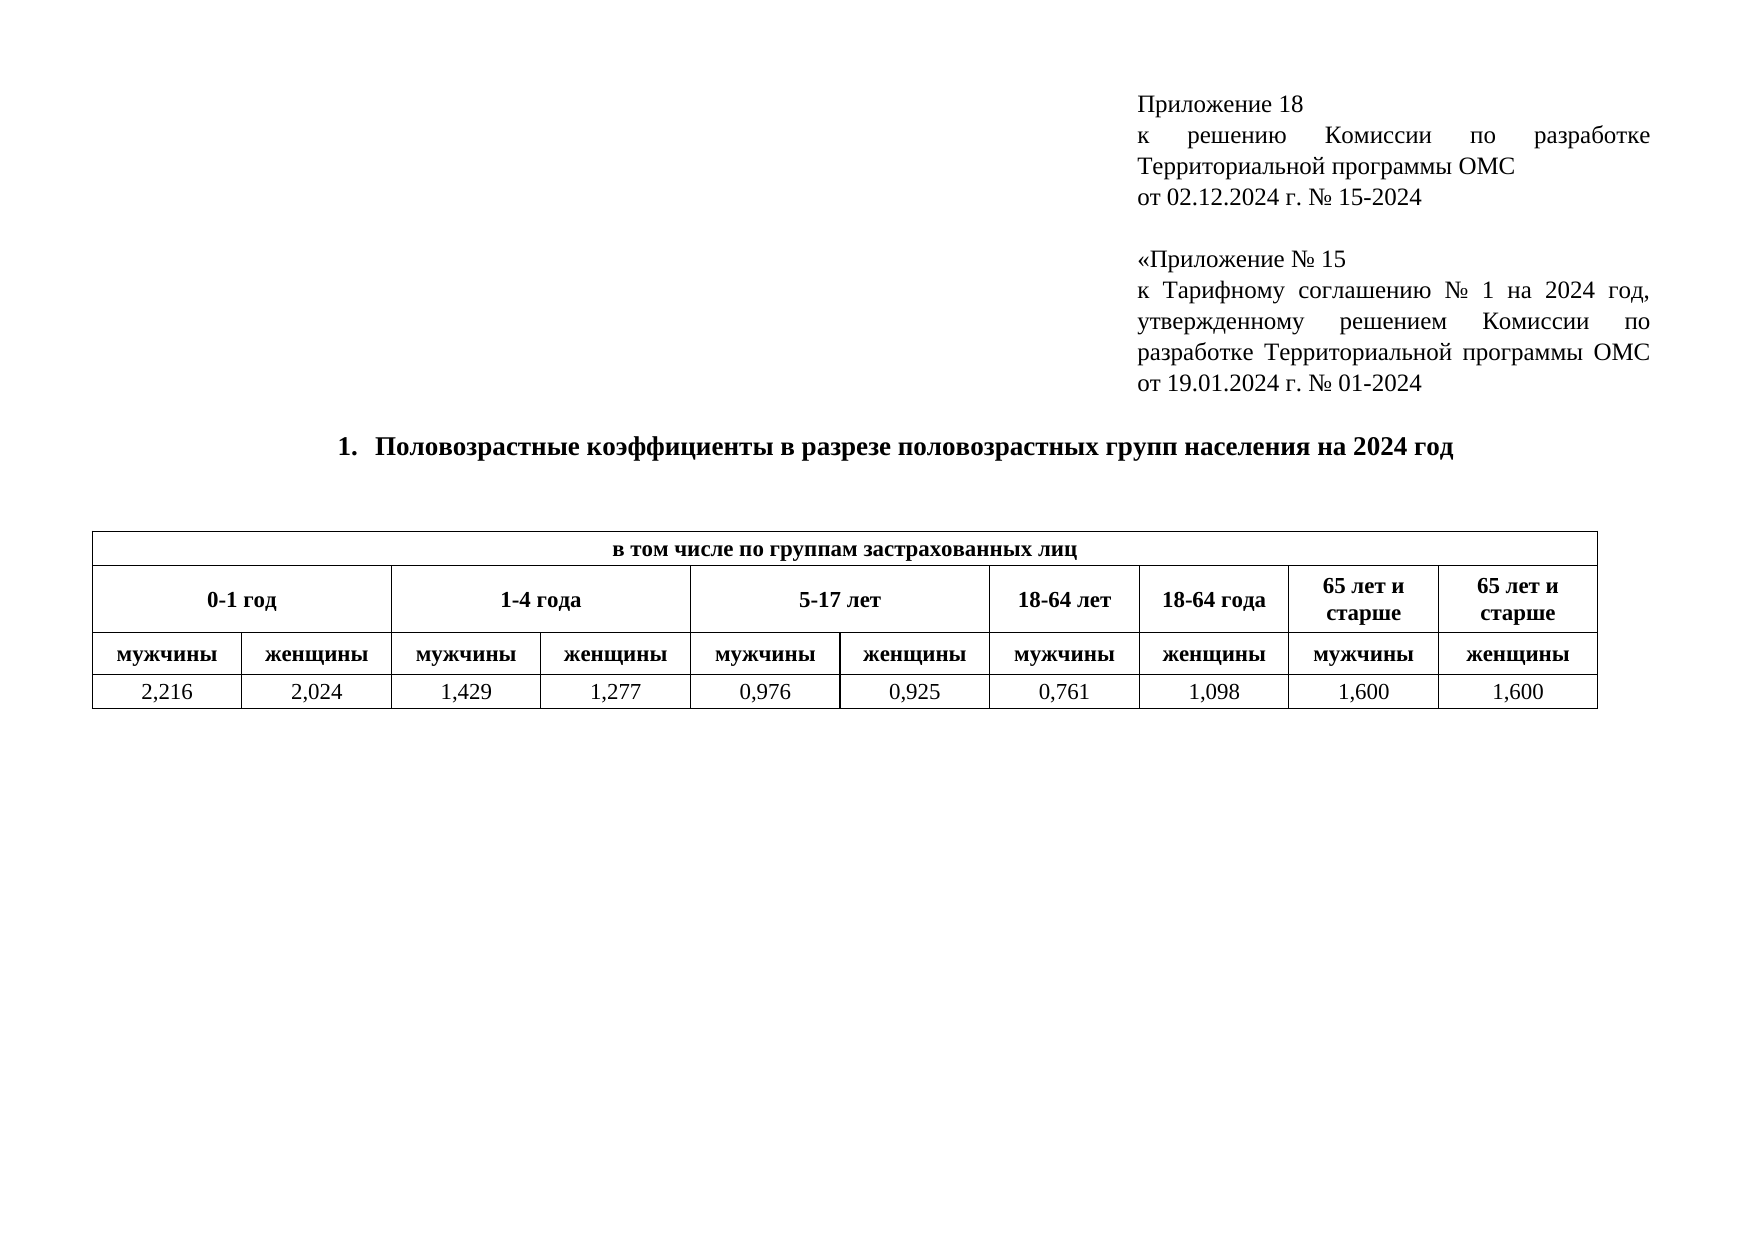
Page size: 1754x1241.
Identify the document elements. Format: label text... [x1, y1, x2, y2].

table_header в том числе по группам застрахованных лиц [93, 532, 1597, 565]
text от 02.12.2024 г. № 15-2024 [1137, 182, 1651, 211]
table_cell мужчины [990, 633, 1139, 674]
table_cell женщины [841, 633, 989, 674]
table_cell 2,216 [93, 675, 241, 708]
table_cell 1,277 [541, 675, 690, 708]
text Приложение 18 [1137, 89, 1651, 117]
table_cell мужчины [1289, 633, 1438, 674]
table_cell мужчины [392, 633, 540, 674]
table_cell 0,925 [841, 675, 989, 708]
list Половозрастные коэффициенты в разрезе половозрастных групп населения на 2024 год [141, 430, 1651, 461]
table_cell 0-1 год [93, 566, 391, 632]
table_cell 18-64 года [1140, 566, 1288, 632]
table_cell мужчины [93, 633, 241, 674]
table_cell 1,429 [392, 675, 540, 708]
table_cell 65 лет и старше [1289, 566, 1438, 632]
table_cell 5-17 лет [691, 566, 989, 632]
table_cell 1-4 года [392, 566, 690, 632]
table_cell женщины [242, 633, 391, 674]
table_cell женщины [541, 633, 690, 674]
table_cell 18-64 лет [990, 566, 1139, 632]
table_cell 0,761 [990, 675, 1139, 708]
table_cell мужчины [691, 633, 839, 674]
table_cell 2,024 [242, 675, 391, 708]
text к решению Комиссии по разработке Территориальной программы ОМС [1137, 120, 1651, 179]
table_cell женщины [1439, 633, 1597, 674]
text к Тарифному соглашению № 1 на 2024 год, утвержденному решением Комиссии по разработке Территориальной программы ОМС от 19.01.2024 г. № 01-2024 [1137, 275, 1651, 397]
text «Приложение № 15 [1137, 244, 1651, 273]
table_cell 1,600 [1439, 675, 1597, 708]
table_cell 65 лет и старше [1439, 566, 1597, 632]
table_cell женщины [1140, 633, 1288, 674]
table_cell 1,600 [1289, 675, 1438, 708]
table_cell 1,098 [1140, 675, 1288, 708]
table_cell 0,976 [691, 675, 839, 708]
